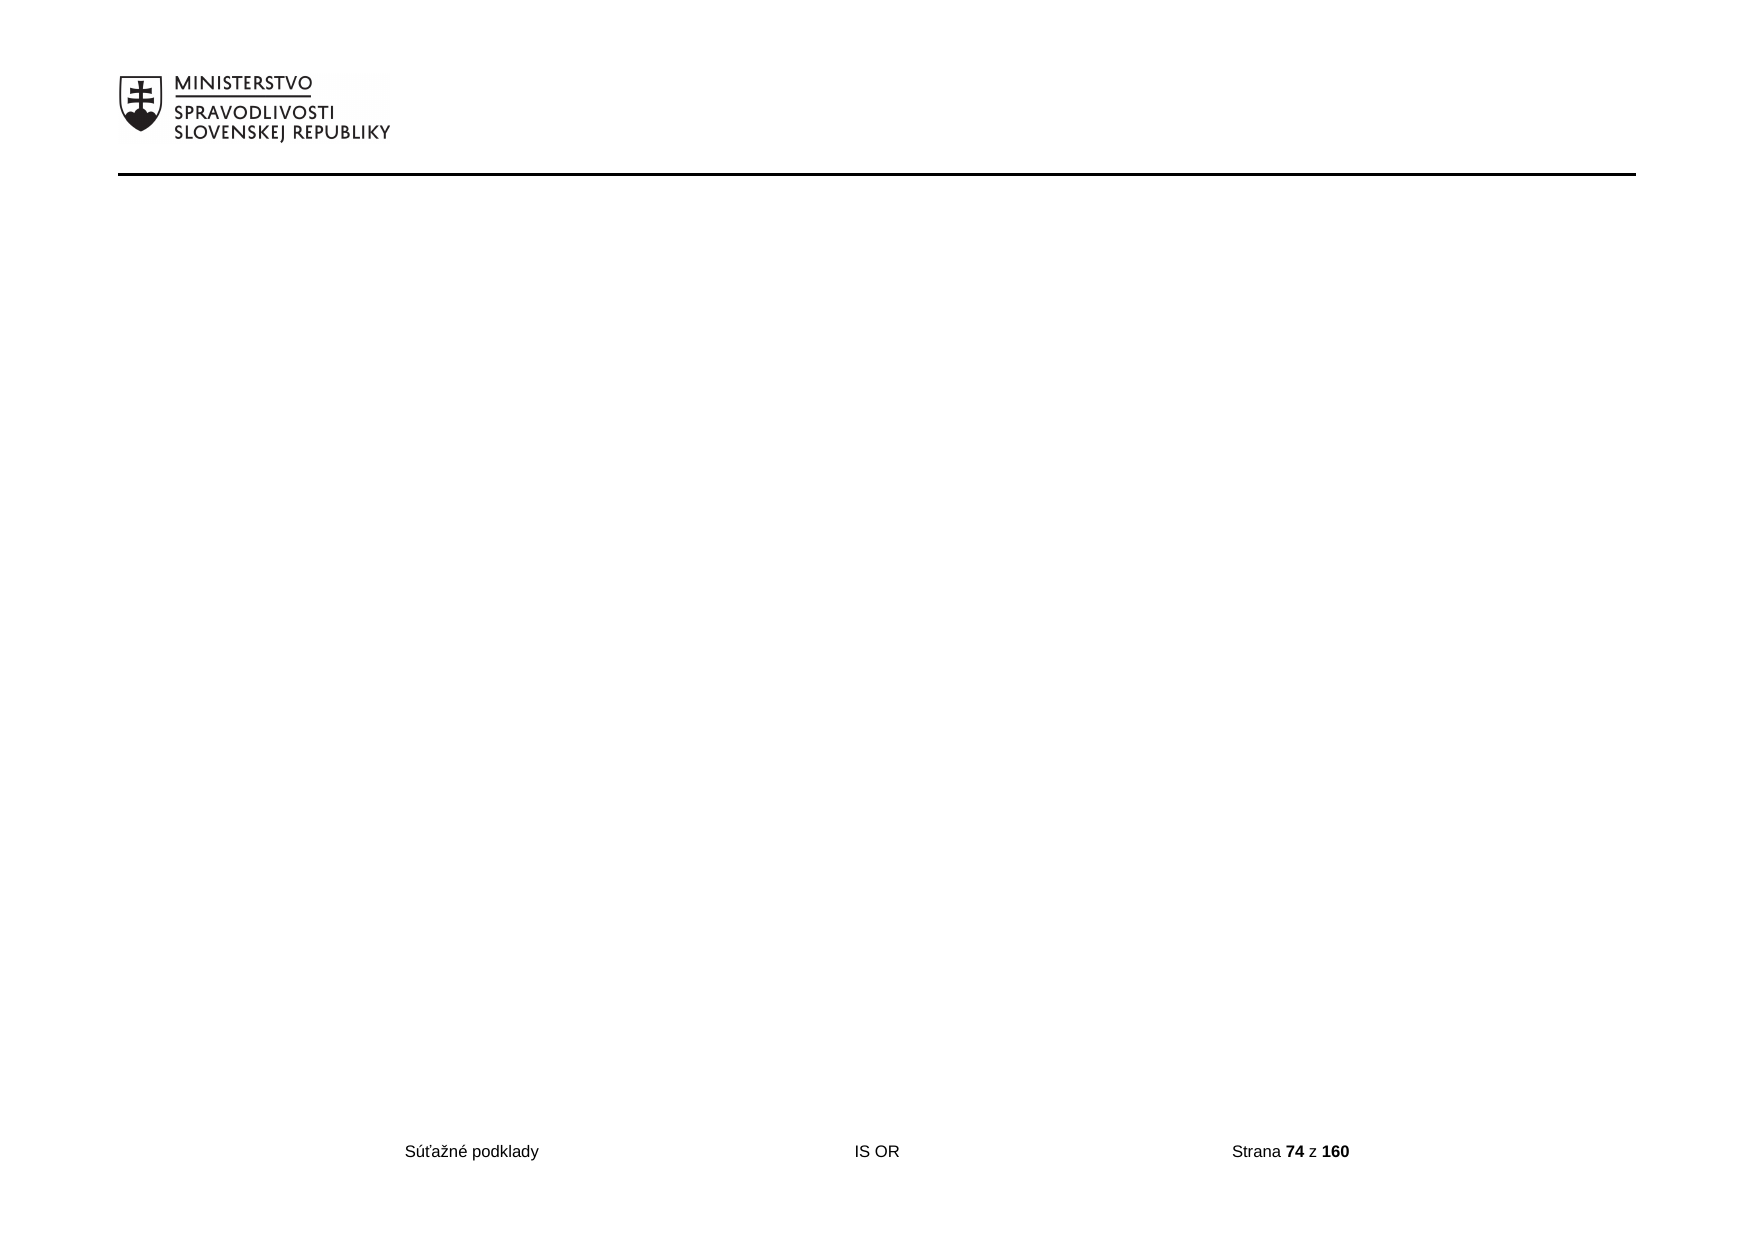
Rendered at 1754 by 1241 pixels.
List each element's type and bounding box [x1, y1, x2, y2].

picture [118, 73, 390, 144]
